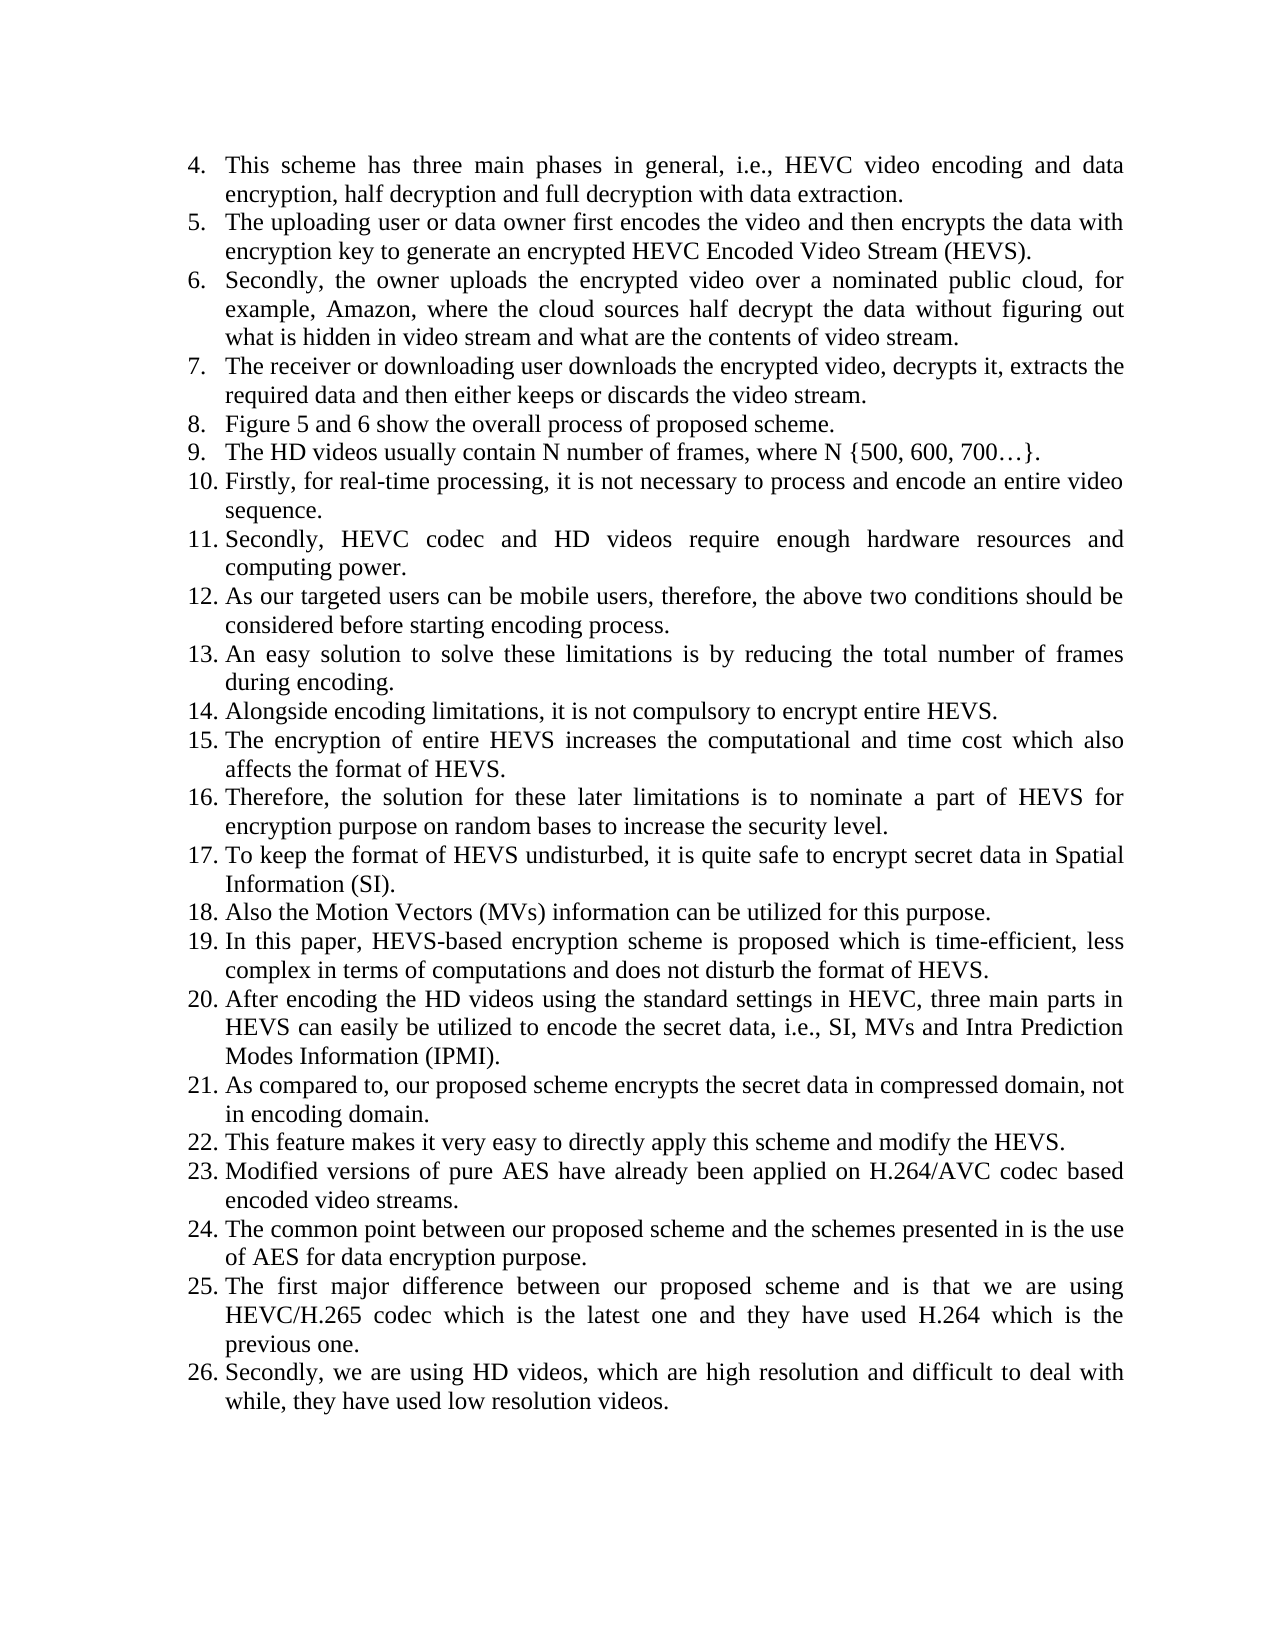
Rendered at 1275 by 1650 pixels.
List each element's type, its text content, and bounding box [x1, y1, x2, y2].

list The uploading user or data owner first encodes the video and then encrypts the data with encryption key to generate an encrypted HEVC Encoded Video Stream (HEVS). [187, 207, 1125, 265]
list The encryption of entire HEVS increases the computational and time cost which also affects the format of HEVS. [187, 725, 1125, 782]
list After encoding the HD videos using the standard settings in HEVC, three main parts in HEVS can easily be utilized to encode the secret data, i.e., SI, MVs and Intra Prediction Modes Information (IPMI). [187, 984, 1125, 1070]
list The HD videos usually contain N number of frames, where N {500, 600, 700…}. [187, 437, 1125, 466]
list The common point between our proposed scheme and the schemes presented in is the use of AES for data encryption purpose. [187, 1214, 1125, 1271]
list In this paper, HEVS-based encryption scheme is proposed which is time-efficient, less complex in terms of computations and does not disturb the format of HEVS. [187, 926, 1125, 984]
list Firstly, for real-time processing, it is not necessary to process and encode an entire video sequence. [187, 466, 1125, 524]
list Alongside encoding limitations, it is not compulsory to encrypt entire HEVS. [187, 696, 1125, 725]
list Secondly, we are using HD videos, which are high resolution and difficult to deal with while, they have used low resolution videos. [187, 1357, 1125, 1415]
list The first major difference between our proposed scheme and is that we are using HEVC/H.265 codec which is the latest one and they have used H.264 which is the previous one. [187, 1271, 1125, 1357]
list The receiver or downloading user downloads the encrypted video, decrypts it, extracts the required data and then either keeps or discards the video stream. [187, 351, 1125, 409]
list To keep the format of HEVS undisturbed, it is quite safe to encrypt secret data in Spatial Information (SI). [187, 840, 1125, 897]
list Secondly, HEVC codec and HD videos require enough hardware resources and computing power. [187, 524, 1125, 581]
list This feature makes it very easy to directly apply this scheme and modify the HEVS. [187, 1127, 1125, 1156]
list Secondly, the owner uploads the encrypted video over a nominated public cloud, for example, Amazon, where the cloud sources half decrypt the data without figuring out what is hidden in video stream and what are the contents of video stream. [187, 265, 1125, 351]
list This scheme has three main phases in general, i.e., HEVC video encoding and data encryption, half decryption and full decryption with data extraction. [187, 150, 1125, 207]
list Modified versions of pure AES have already been applied on H.264/AVC codec based encoded video streams. [187, 1156, 1125, 1214]
list Also the Motion Vectors (MVs) information can be utilized for this purpose. [187, 897, 1125, 926]
list Figure 5 and 6 show the overall process of proposed scheme. [187, 409, 1125, 437]
list Therefore, the solution for these later limitations is to nominate a part of HEVS for encryption purpose on random bases to increase the security level. [187, 782, 1125, 840]
list As compared to, our proposed scheme encrypts the secret data in compressed domain, not in encoding domain. [187, 1070, 1125, 1127]
list As our targeted users can be mobile users, therefore, the above two conditions should be considered before starting encoding process. [187, 581, 1125, 639]
list An easy solution to solve these limitations is by reducing the total number of frames during encoding. [187, 639, 1125, 696]
